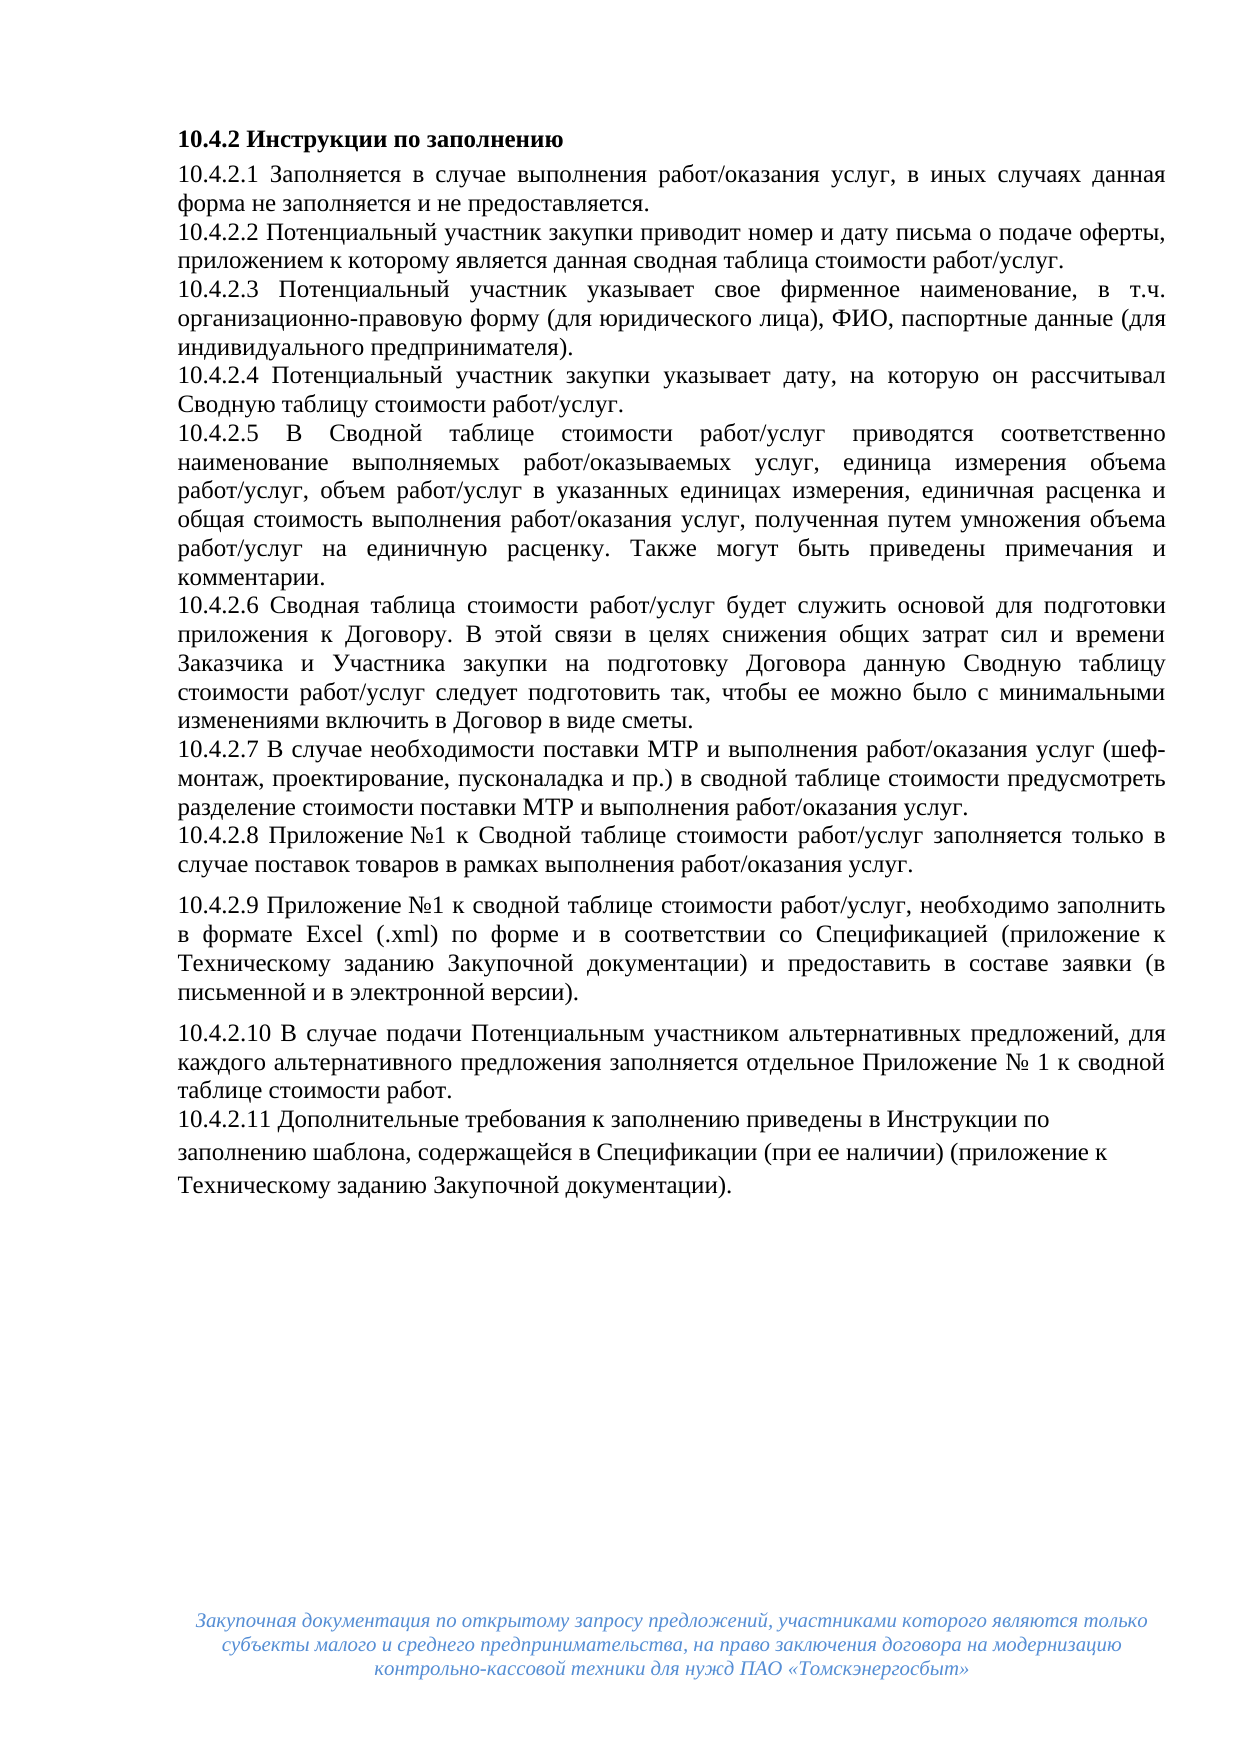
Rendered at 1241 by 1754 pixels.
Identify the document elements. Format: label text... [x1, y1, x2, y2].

text 10.4.2.11 Дополнительные требования к заполнению приведены в Инструкции по заполнению шаблона, содержащейся в Спецификации (при ее наличии) (приложение к Техническому заданию Закупочной документации). [177, 1104, 1167, 1199]
text 10.4.2.9 Приложение №1 к сводной таблице стоимости работ/услуг, необходимо заполнить в формате Excel (.xml) по форме и в соответствии со Спецификацией (приложение к Техническому заданию Закупочной документации) и предоставить в составе заявки (в письменной и в электронной версии). [177, 891, 1167, 1006]
text 10.4.2.6 Сводная таблица стоимости работ/услуг будет служить основой для подготовки приложения к Договору. В этой связи в целях снижения общих затрат сил и времени Заказчика и Участника закупки на подготовку Договора данную Сводную таблицу стоимости работ/услуг следует подготовить так, чтобы ее можно было с минимальными изменениями включить в Договор в виде сметы. [177, 591, 1167, 734]
text 10.4.2.4 Потенциальный участник закупки указывает дату, на которую он рассчитывал Сводную таблицу стоимости работ/услуг. [177, 361, 1167, 418]
text 10.4.2 Инструкции по заполнению [177, 124, 1167, 153]
text 10.4.2.1 Заполняется в случае выполнения работ/оказания услуг, в иных случаях данная форма не заполняется и не предоставляется. [177, 159, 1167, 217]
text 10.4.2.8 Приложение №1 к Сводной таблице стоимости работ/услуг заполняется только в случае поставок товаров в рамках выполнения работ/оказания услуг. [177, 821, 1167, 878]
text 10.4.2.2 Потенциальный участник закупки приводит номер и дату письма о подаче оферты, приложением к которому является данная сводная таблица стоимости работ/услуг. [177, 217, 1167, 274]
text 10.4.2.3 Потенциальный участник указывает свое фирменное наименование, в т.ч. организационно-правовую форму (для юридического лица), ФИО, паспортные данные (для индивидуального предпринимателя). [177, 274, 1167, 361]
text 10.4.2.10 В случае подачи Потенциальным участником альтернативных предложений, для каждого альтернативного предложения заполняется отдельное Приложение № 1 к сводной таблице стоимости работ. [177, 1018, 1167, 1104]
text 10.4.2.5 В Сводной таблице стоимости работ/услуг приводятся соответственно наименование выполняемых работ/оказываемых услуг, единица измерения объема работ/услуг, объем работ/услуг в указанных единицах измерения, единичная расценка и общая стоимость выполнения работ/оказания услуг, полученная путем умножения объема работ/услуг на единичную расценку. Также могут быть приведены примечания и комментарии. [177, 418, 1167, 591]
text 10.4.2.7 В случае необходимости поставки МТР и выполнения работ/оказания услуг (шеф-монтаж, проектирование, пусконаладка и пр.) в сводной таблице стоимости предусмотреть разделение стоимости поставки МТР и выполнения работ/оказания услуг. [177, 734, 1167, 821]
